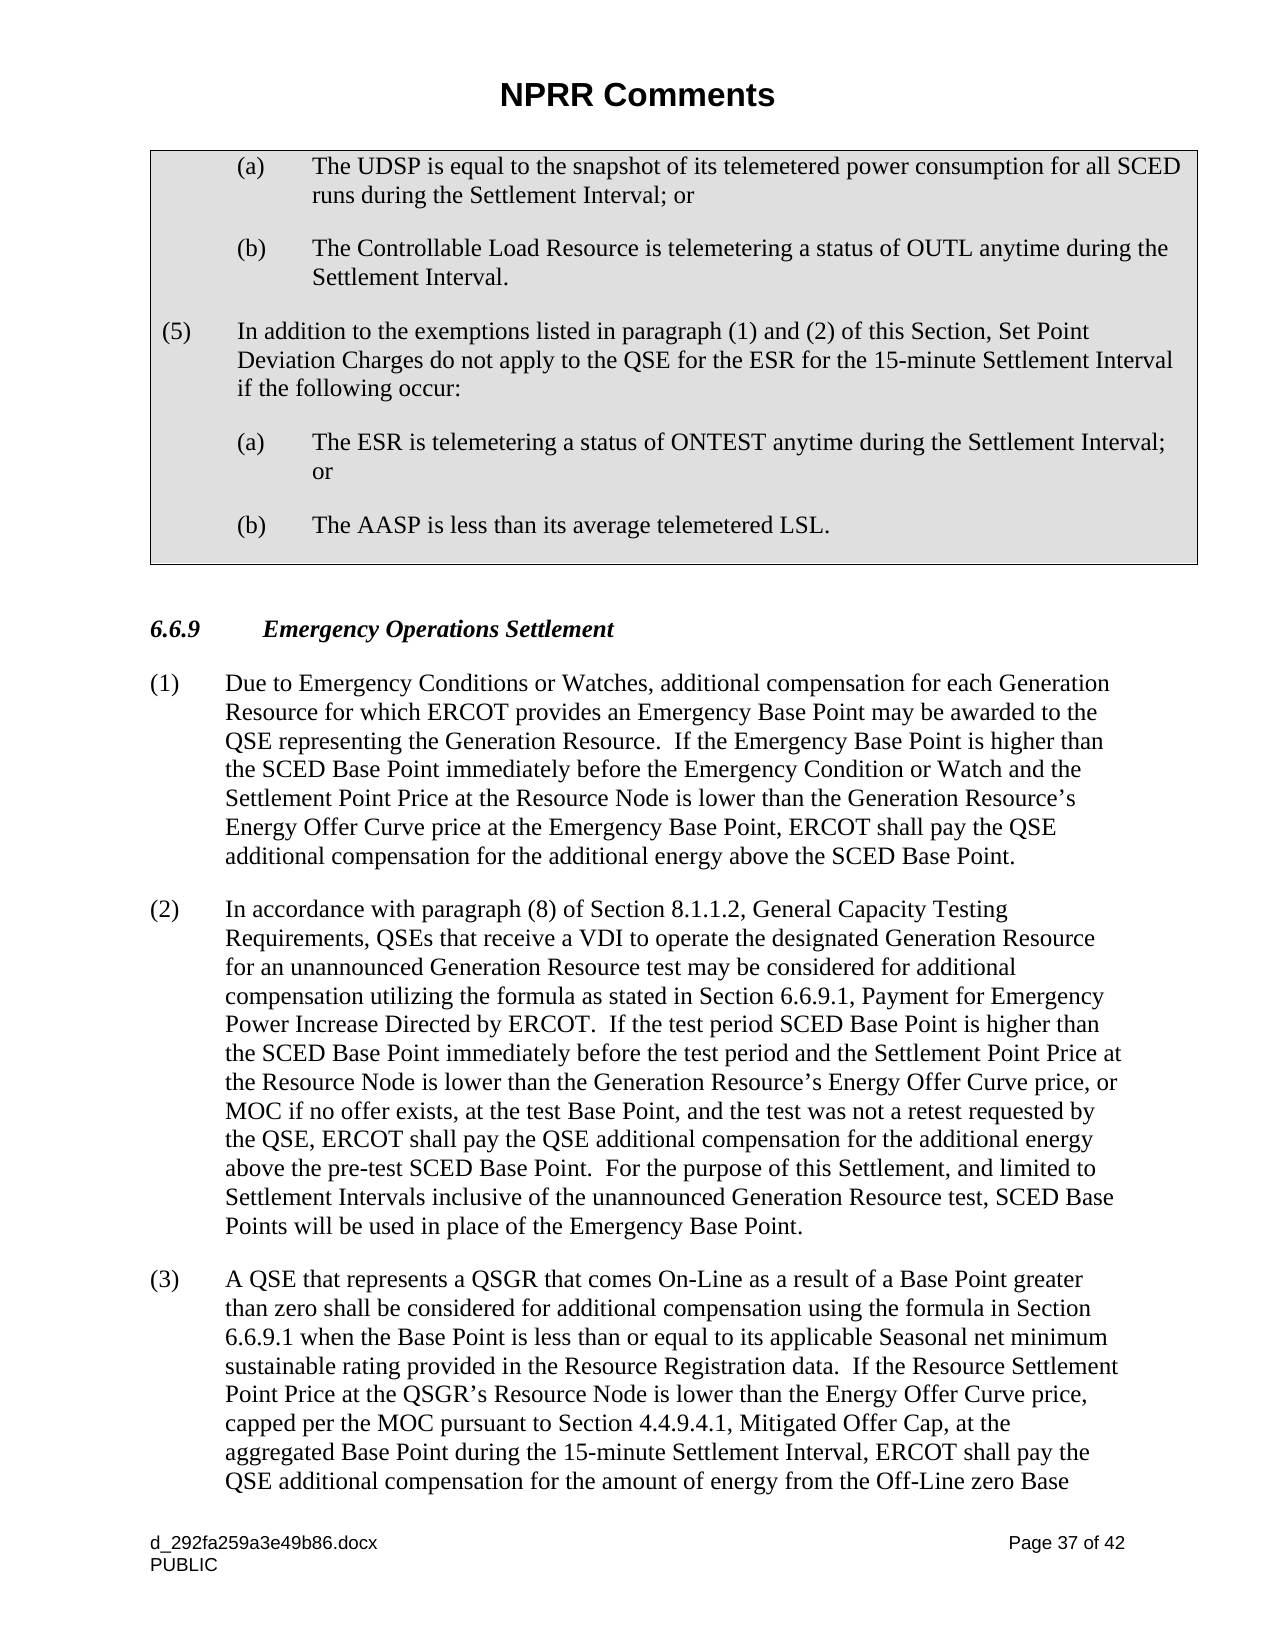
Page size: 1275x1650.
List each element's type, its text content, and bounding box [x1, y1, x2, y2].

text (1) Due to Emergency Conditions or Watches, additional compensation for each Generation Resource for which ERCOT provides an Emergency Base Point may be awarded to the QSE representing the Generation Resource. If the Emergency Base Point is higher than the SCED Base Point immediately before the Emergency Condition or Watch and the Settlement Point Price at the Resource Node is lower than the Generation Resource’s Energy Offer Curve price at the Emergency Base Point, ERCOT shall pay the QSE additional compensation for the additional energy above the SCED Base Point. [150, 668, 1125, 869]
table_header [151, 151, 1197, 563]
text 6.6.9 Emergency Operations Settlement [150, 614, 1125, 643]
text (2) In accordance with paragraph (8) of Section 8.1.1.2, General Capacity Testing Requirements, QSEs that receive a VDI to operate the designated Generation Resource for an unannounced Generation Resource test may be considered for additional compensation utilizing the formula as stated in Section 6.6.9.1, Payment for Emergency Power Increase Directed by ERCOT. If the test period SCED Base Point is higher than the SCED Base Point immediately before the test period and the Settlement Point Price at the Resource Node is lower than the Generation Resource’s Energy Offer Curve price, or MOC if no offer exists, at the test Base Point, and the test was not a retest requested by the QSE, ERCOT shall pay the QSE additional compensation for the additional energy above the pre-test SCED Base Point. For the purpose of this Settlement, and limited to Settlement Intervals inclusive of the unannounced Generation Resource test, SCED Base Points will be used in place of the Emergency Base Point. [150, 894, 1125, 1239]
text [150, 1264, 1125, 1494]
